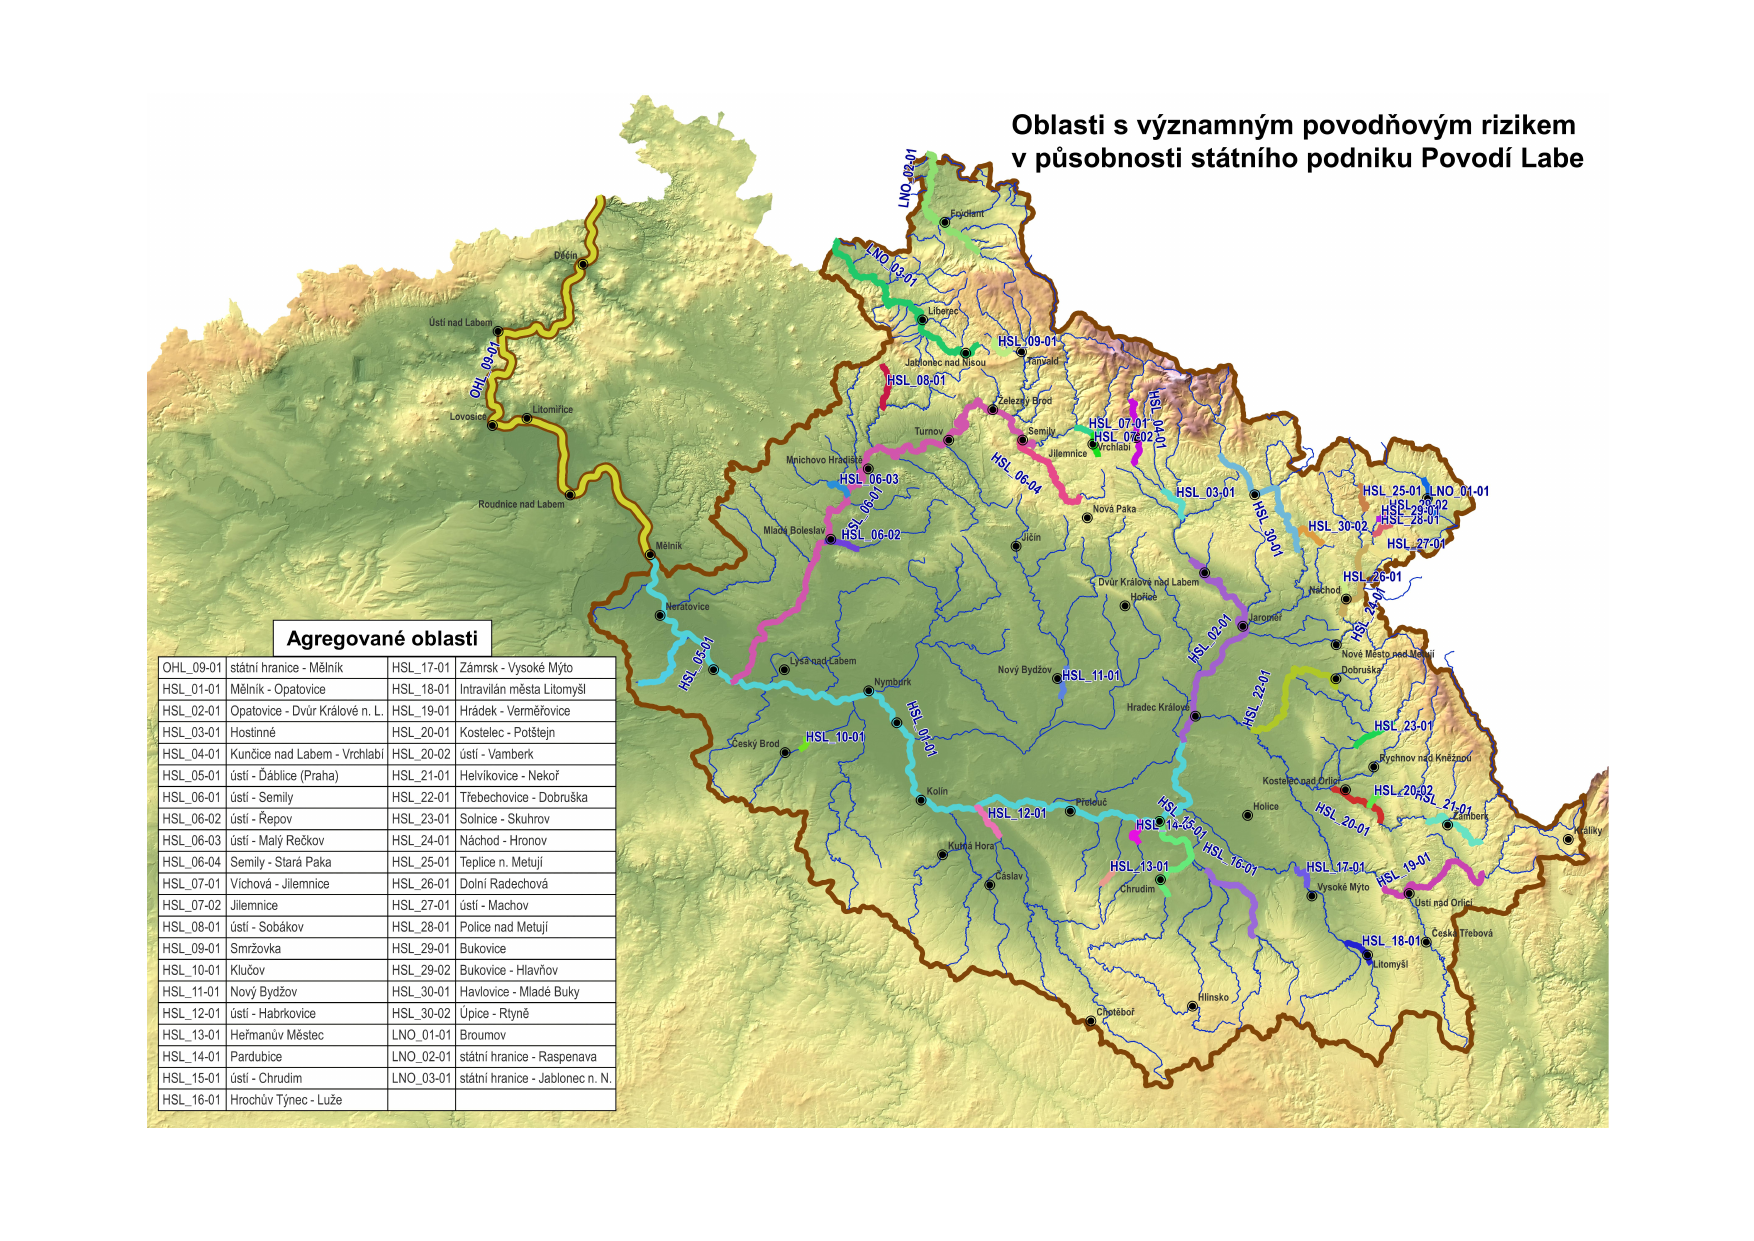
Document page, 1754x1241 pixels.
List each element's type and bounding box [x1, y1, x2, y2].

picture [147, 93, 1609, 1128]
